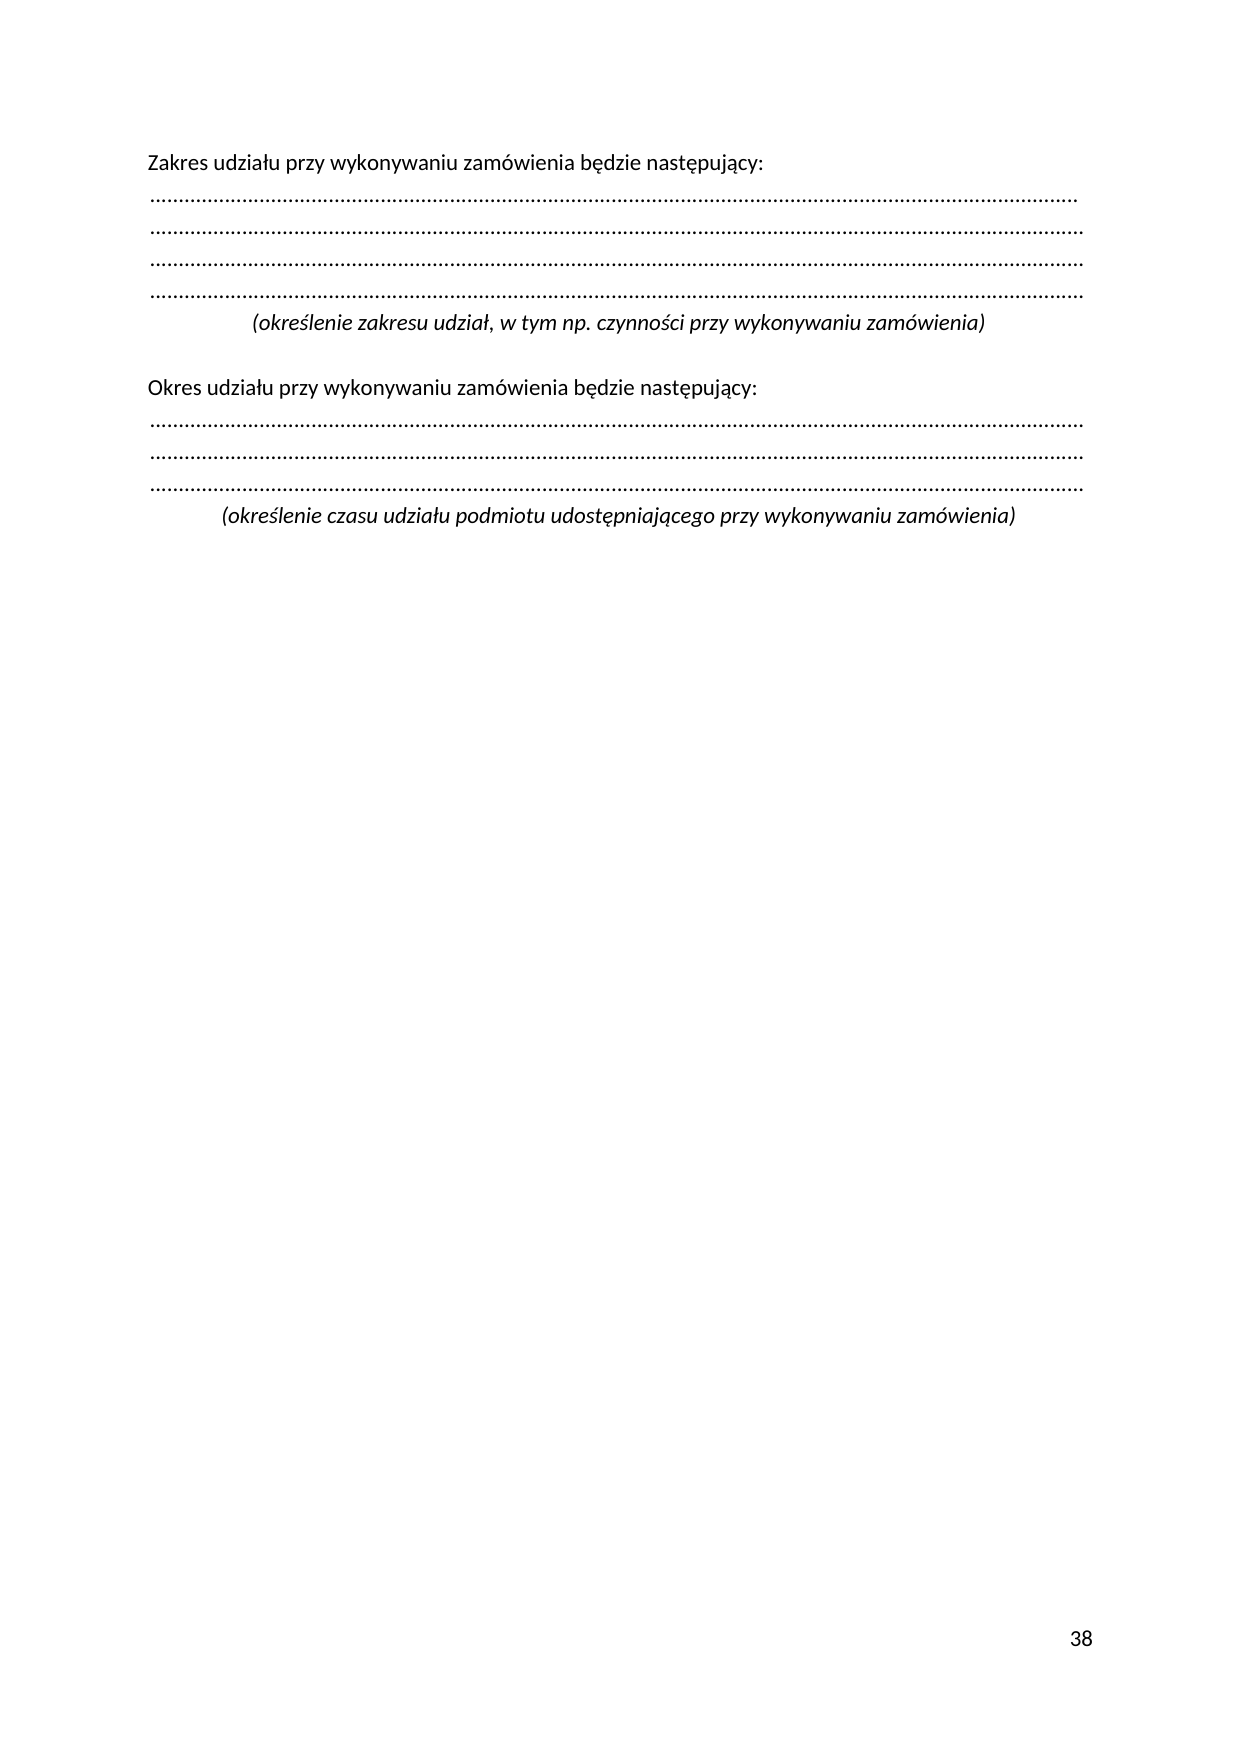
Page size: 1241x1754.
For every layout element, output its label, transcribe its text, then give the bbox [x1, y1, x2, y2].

text (określenie czasu udziału podmiotu udostępniającego przy wykonywaniu zamówienia) [148, 502, 1093, 530]
text Okres udziału przy wykonywaniu zamówienia będzie następujący: [148, 373, 1090, 401]
text Zakres udziału przy wykonywaniu zamówienia będzie następujący: [148, 148, 1090, 176]
text (określenie zakresu udział, w tym np. czynności przy wykonywaniu zamówienia) [148, 308, 1093, 337]
